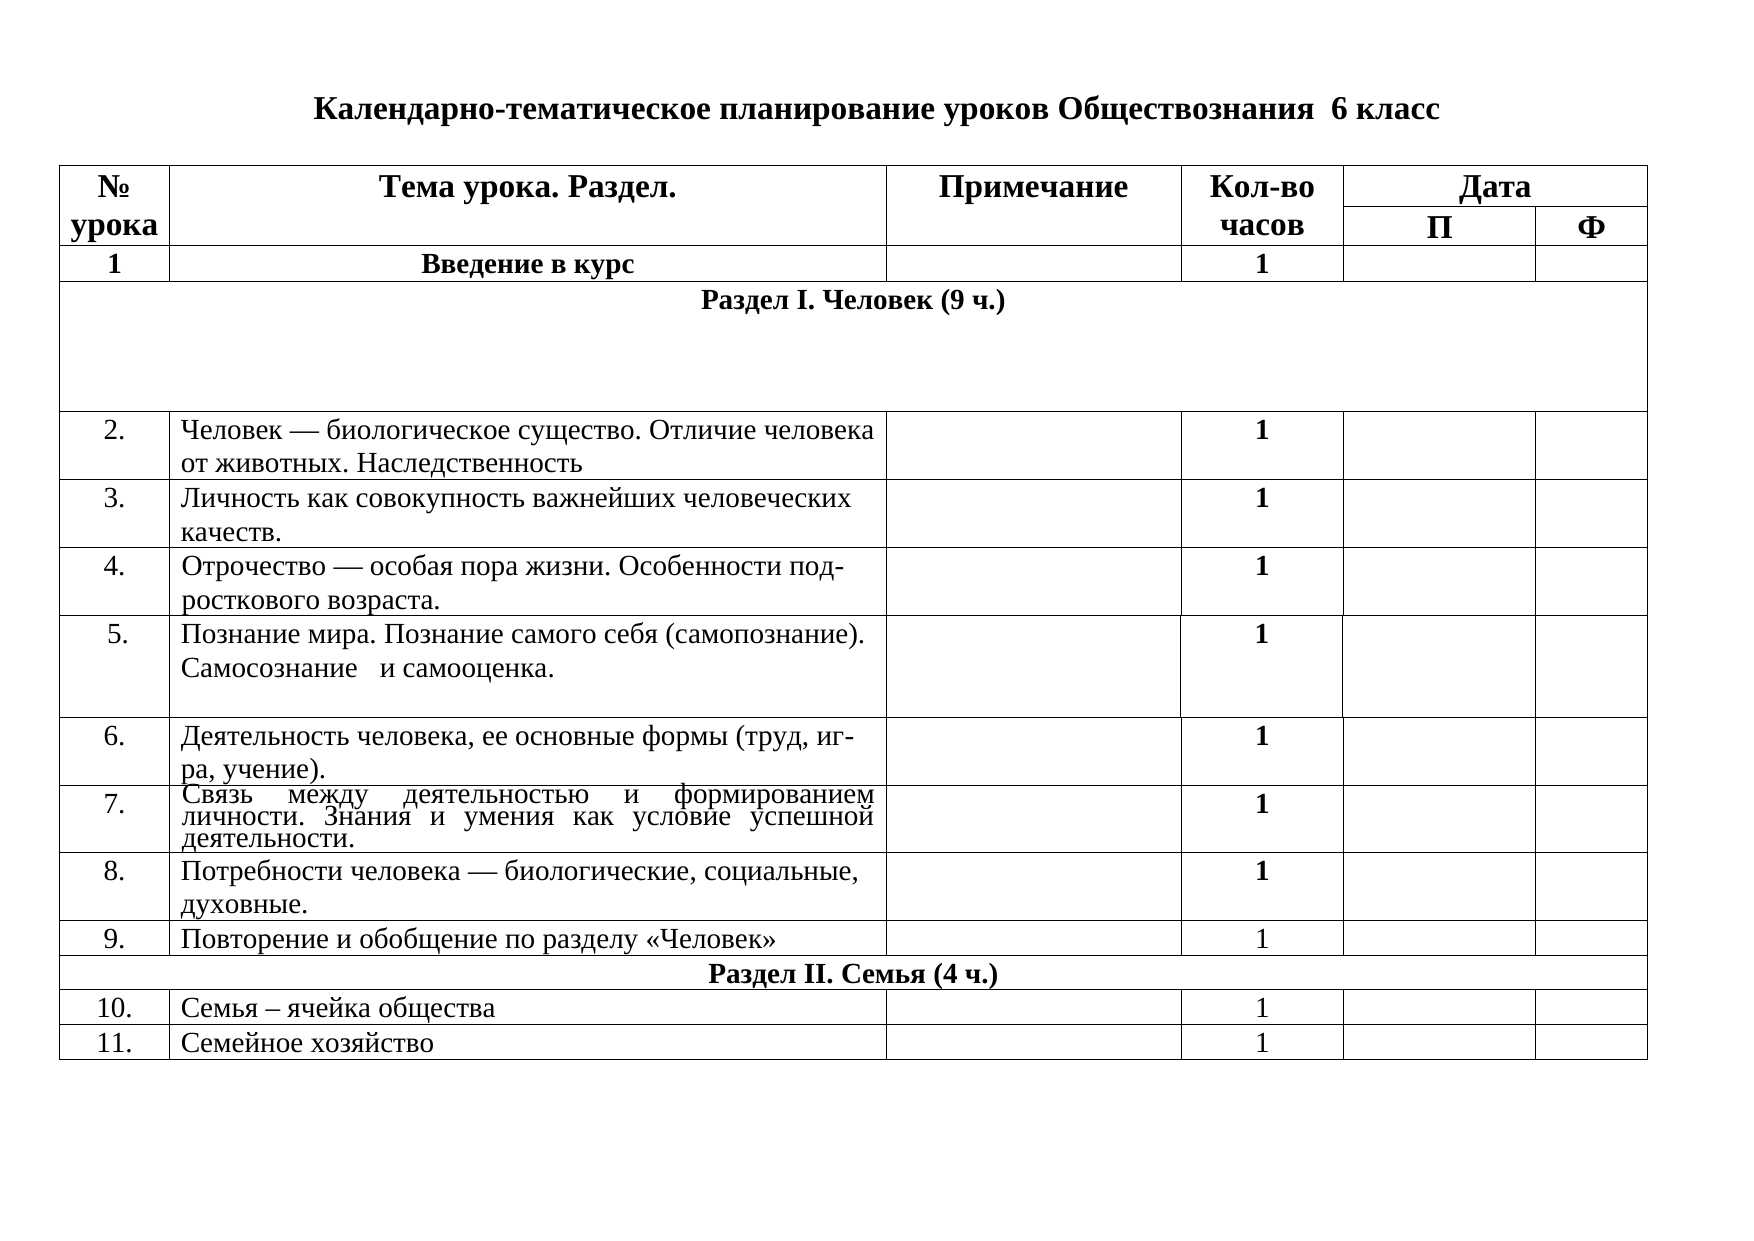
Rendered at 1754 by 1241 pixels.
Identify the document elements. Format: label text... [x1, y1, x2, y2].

table_cell [887, 786, 1181, 852]
table_cell [1344, 548, 1535, 615]
table_cell [1536, 921, 1647, 955]
table_cell 9. [60, 921, 169, 955]
table_cell [1344, 990, 1535, 1024]
table_cell [887, 412, 1181, 479]
table_cell Познание мира. Познание самого себя (самопознание). Самосознание и самооценка. [170, 616, 886, 717]
table_cell [1536, 718, 1647, 785]
table_cell 1 [1182, 412, 1343, 479]
table_cell [1344, 246, 1535, 281]
table_cell 4. [60, 548, 169, 615]
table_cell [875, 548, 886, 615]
table_cell 3. [60, 480, 169, 547]
table_cell [887, 480, 1181, 547]
table_cell [1344, 853, 1535, 920]
table_cell 10. [60, 990, 169, 1024]
table_cell [1344, 921, 1535, 955]
table_cell Введение в курс [170, 246, 886, 281]
table_header Дата [1344, 166, 1647, 206]
table_cell 1 [1182, 480, 1343, 547]
table_cell [1343, 616, 1535, 717]
table_cell [887, 1025, 1181, 1058]
table_cell 1 [1182, 990, 1343, 1024]
table_cell 8. [60, 853, 169, 920]
table_cell [1536, 853, 1647, 920]
table_cell [1344, 1025, 1535, 1058]
table_cell 7. [60, 786, 169, 852]
table_cell 1 [1182, 548, 1343, 615]
table_cell [1536, 480, 1647, 547]
table_cell [1536, 246, 1647, 281]
table_cell Повторение и обобщение по разделу «Человек» [170, 921, 886, 955]
table_cell [887, 718, 1181, 785]
table_cell 1 [1182, 853, 1343, 920]
table_cell [887, 921, 1181, 955]
table_cell 11. [60, 1025, 169, 1058]
table_cell 1 [1182, 718, 1343, 785]
table_cell П [1344, 207, 1535, 245]
table_cell Раздел I. Человек (9 ч.) [60, 282, 1647, 411]
table_header № урока [60, 166, 169, 245]
table_cell Семейное хозяйство [170, 1025, 886, 1058]
table_header Кол-во часов [1182, 166, 1343, 245]
table_cell Человек — биологическое существо. Отличие человека от животных. Наследственность [170, 412, 886, 479]
table_cell [1536, 616, 1647, 717]
table_cell 1 [1181, 616, 1342, 717]
table_cell 1 [1182, 786, 1343, 852]
table_cell 1 [1182, 246, 1343, 281]
table_cell Ф [1536, 207, 1647, 245]
table_cell [1536, 412, 1647, 479]
table_cell 1 [1182, 921, 1343, 955]
table_cell Деятельность человека, ее основные формы (труд, игра, учение). [170, 718, 886, 785]
table_cell [1344, 480, 1535, 547]
table_cell 2. [60, 412, 169, 479]
table_cell 6. [60, 718, 169, 785]
table_cell [1344, 718, 1535, 785]
table_cell [887, 616, 1180, 717]
table_cell [887, 990, 1181, 1024]
table_cell 5. [60, 616, 169, 717]
table_header Тема урока. Раздел. [170, 166, 886, 245]
table_cell [1344, 786, 1535, 852]
table_cell Раздел II. Семья (4 ч.) [60, 956, 1647, 989]
table_cell Семья – ячейка общества [170, 990, 886, 1024]
table_header Примечание [887, 166, 1181, 245]
table_cell Потребности человека — биологические, социальные, духовные. [170, 853, 886, 920]
table_cell [1536, 990, 1647, 1024]
table_cell [887, 246, 1181, 281]
table_cell [1536, 1025, 1647, 1058]
table_cell 1 [60, 246, 169, 281]
table_cell [1536, 786, 1647, 852]
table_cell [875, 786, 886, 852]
table_cell [887, 853, 1181, 920]
table_cell [887, 548, 1181, 615]
table_cell [1536, 548, 1647, 615]
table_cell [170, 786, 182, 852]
table_cell Личность как совокупность важнейших человеческих качеств. [170, 480, 886, 547]
table_cell 1 [1182, 1025, 1343, 1058]
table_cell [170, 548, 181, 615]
table_cell [1344, 412, 1535, 479]
text Календарно-тематическое планирование уроков Обществознания 6 класс [118, 89, 1636, 127]
